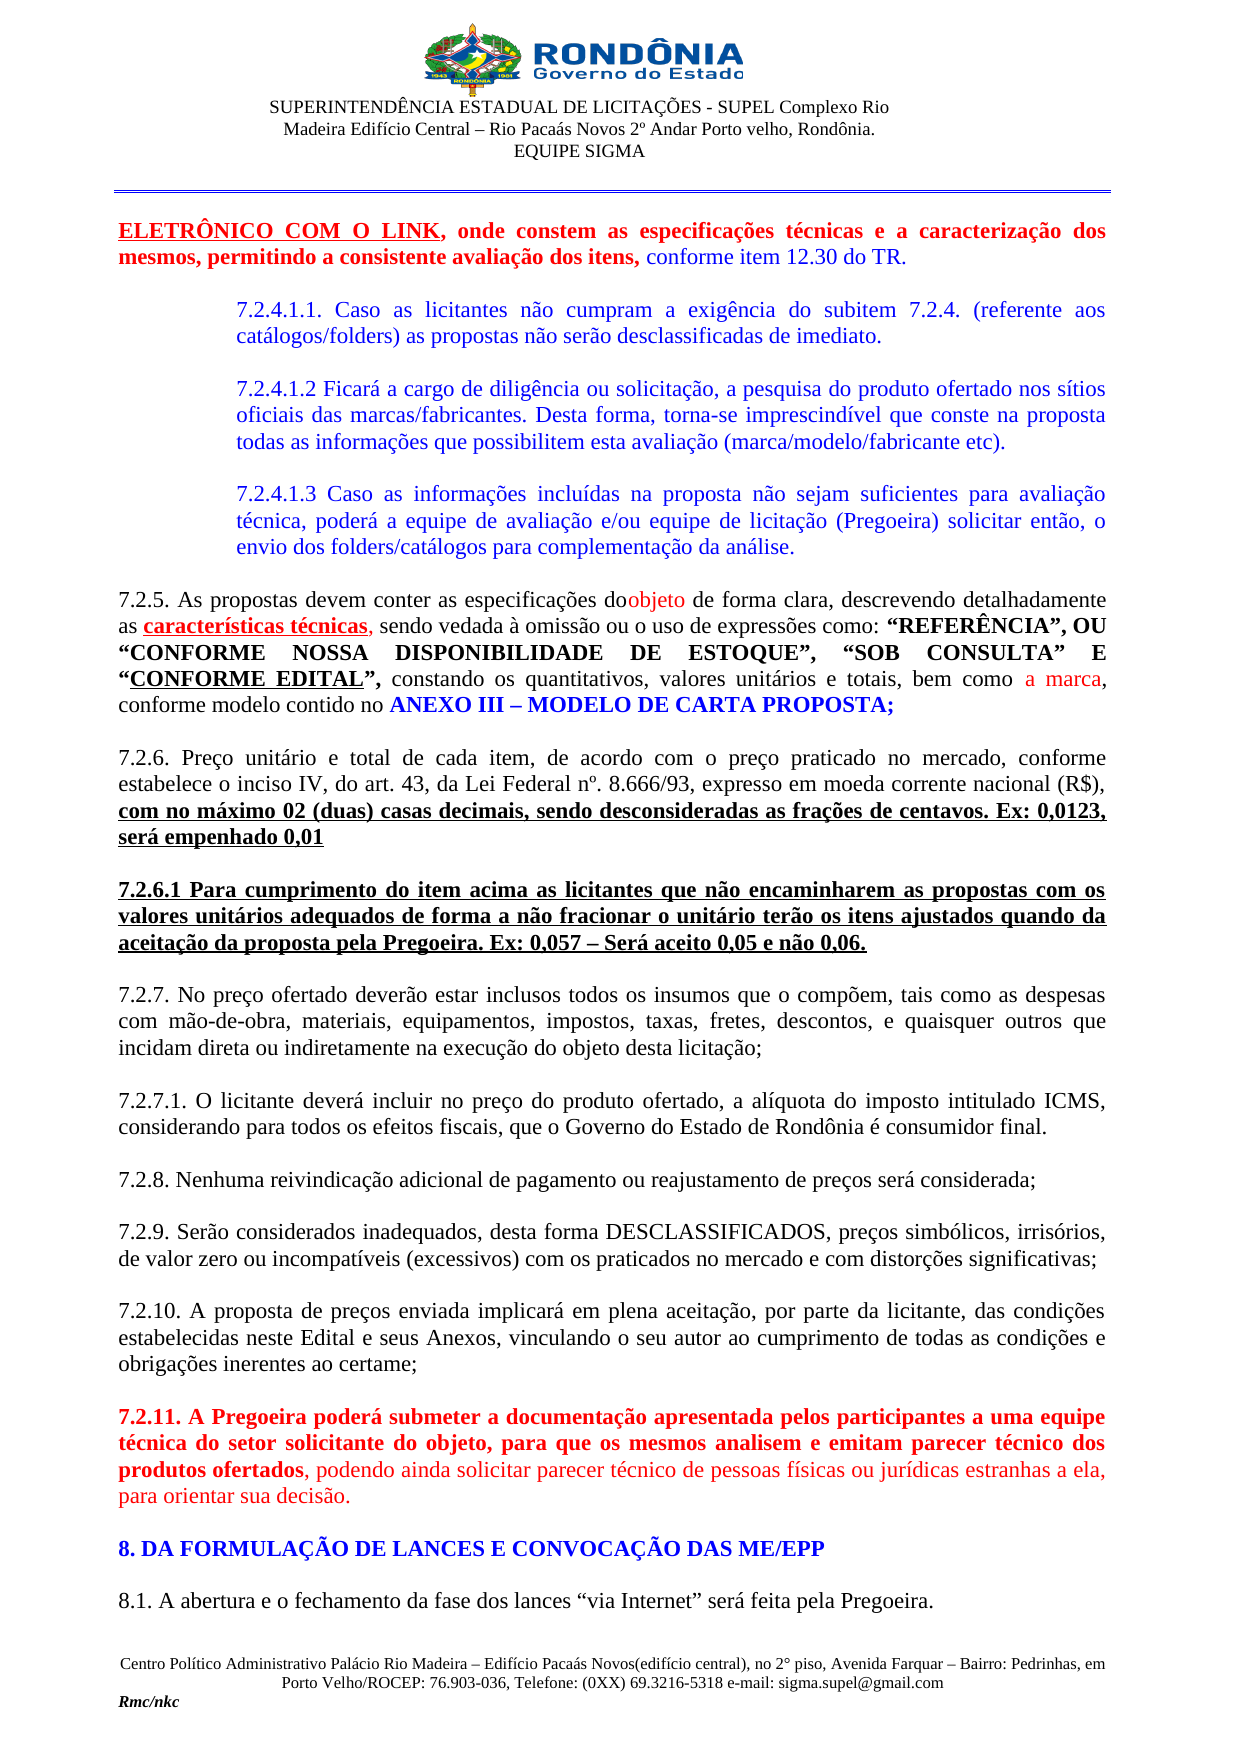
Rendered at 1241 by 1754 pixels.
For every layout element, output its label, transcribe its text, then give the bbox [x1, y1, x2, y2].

text 7.2.8. Nenhuma reivindicação adicional de pagamento ou reajustamento de preços será considerada; [118, 1166, 1107, 1192]
text 7.2.4.1.2 Ficará a cargo de diligência ou solicitação, a pesquisa do produto ofertado nos sítios oficiais das marcas/fabricantes. Desta forma, torna-se imprescindível que conste na proposta todas as informações que possibilitem esta avaliação (marca/modelo/fabricante etc). [236, 375, 1107, 454]
text 7.2.9. Serão considerados inadequados, desta forma DESCLASSIFICADOS, preços simbólicos, irrisórios, de valor zero ou incompatíveis (excessivos) com os praticados no mercado e com distorções significativas; [118, 1218, 1107, 1271]
text 7.2.11. A Pregoeira poderá submeter a documentação apresentada pelos participantes a uma equipe técnica do setor solicitante do objeto, para que os mesmos analisem e emitam parecer técnico dos produtos ofertados, podendo ainda solicitar parecer técnico de pessoas físicas ou jurídicas estranhas a ela, para orientar sua decisão. [118, 1403, 1107, 1508]
text 7.2.10. A proposta de preços enviada implicará em plena aceitação, por parte da licitante, das condições estabelecidas neste Edital e seus Anexos, vinculando o seu autor ao cumprimento de todas as condições e obrigações inerentes ao certame; [118, 1297, 1107, 1377]
picture [423, 23, 743, 97]
text 7.2.4.1.1. Caso as licitantes não cumpram a exigência do subitem 7.2.4. (referente aos catálogos/folders) as propostas não serão desclassificadas de imediato. [236, 296, 1107, 349]
text 7.2.6.1 Para cumprimento do item acima as licitantes que não encaminharem as propostas com os valores unitários adequados de forma a não fracionar o unitário terão os itens ajustados quando da aceitação da proposta pela Pregoeira. Ex: 0,057 – Será aceito 0,05 e não 0,06. [118, 926, 1107, 955]
text 7.2.7. No preço ofertado deverão estar inclusos todos os insumos que o compõem, tais como as despesas com mão-de-obra, materiais, equipamentos, impostos, taxas, fretes, descontos, e quaisquer outros que incidam direta ou indiretamente na execução do objeto desta licitação; [118, 981, 1107, 1060]
text 7.2.6. Preço unitário e total de cada item, de acordo com o preço praticado no mercado, conforme estabelece o inciso IV, do art. 43, da Lei Federal nº. 8.666/93, expresso em moeda corrente nacional (R$), com no máximo 02 (duas) casas decimais, sendo desconsideradas as frações de centavos. Ex: 0,0123, será empenhado 0,01 [118, 744, 1107, 820]
text 7.2.6.1 Para cumprimento do item acima as licitantes que não encaminharem as propostas com os valores unitários adequados de forma a não fracionar o unitário terão os itens ajustados quando da aceitação da proposta pela Pregoeira. Ex: 0,057 – Será aceito 0,05 e não 0,06. [118, 876, 1107, 925]
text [118, 217, 1107, 270]
text 8. DA FORMULAÇÃO DE LANCES E CONVOCAÇÃO DAS ME/EPP [118, 1535, 1107, 1561]
text 7.2.6. Preço unitário e total de cada item, de acordo com o preço praticado no mercado, conforme estabelece o inciso IV, do art. 43, da Lei Federal nº. 8.666/93, expresso em moeda corrente nacional (R$), com no máximo 02 (duas) casas decimais, sendo desconsideradas as frações de centavos. Ex: 0,0123, será empenhado 0,01 [118, 821, 1107, 849]
text 8.1. A abertura e o fechamento da fase dos lances “via Internet” será feita pela Pregoeira. [118, 1587, 1107, 1614]
text 7.2.5. As propostas devem conter as especificações doobjeto de forma clara, descrevendo detalhadamente as características técnicas, sendo vedada à omissão ou o uso de expressões como: “REFERÊNCIA”, OU “CONFORME NOSSA DISPONIBILIDADE DE ESTOQUE”, “SOB CONSULTA” E “CONFORME EDITAL”, constando os quantitativos, valores unitários e totais, bem como a marca, conforme modelo contido no ANEXO III – MODELO DE CARTA PROPOSTA; [118, 586, 1107, 718]
text 7.2.4.1.3 Caso as informações incluídas na proposta não sejam suficientes para avaliação técnica, poderá a equipe de avaliação e/ou equipe de licitação (Pregoeira) solicitar então, o envio dos folders/catálogos para complementação da análise. [236, 481, 1107, 559]
text 7.2.7.1. O licitante deverá incluir no preço do produto ofertado, a alíquota do imposto intitulado ICMS, considerando para todos os efeitos fiscais, que o Governo do Estado de Rondônia é consumidor final. [118, 1087, 1107, 1139]
